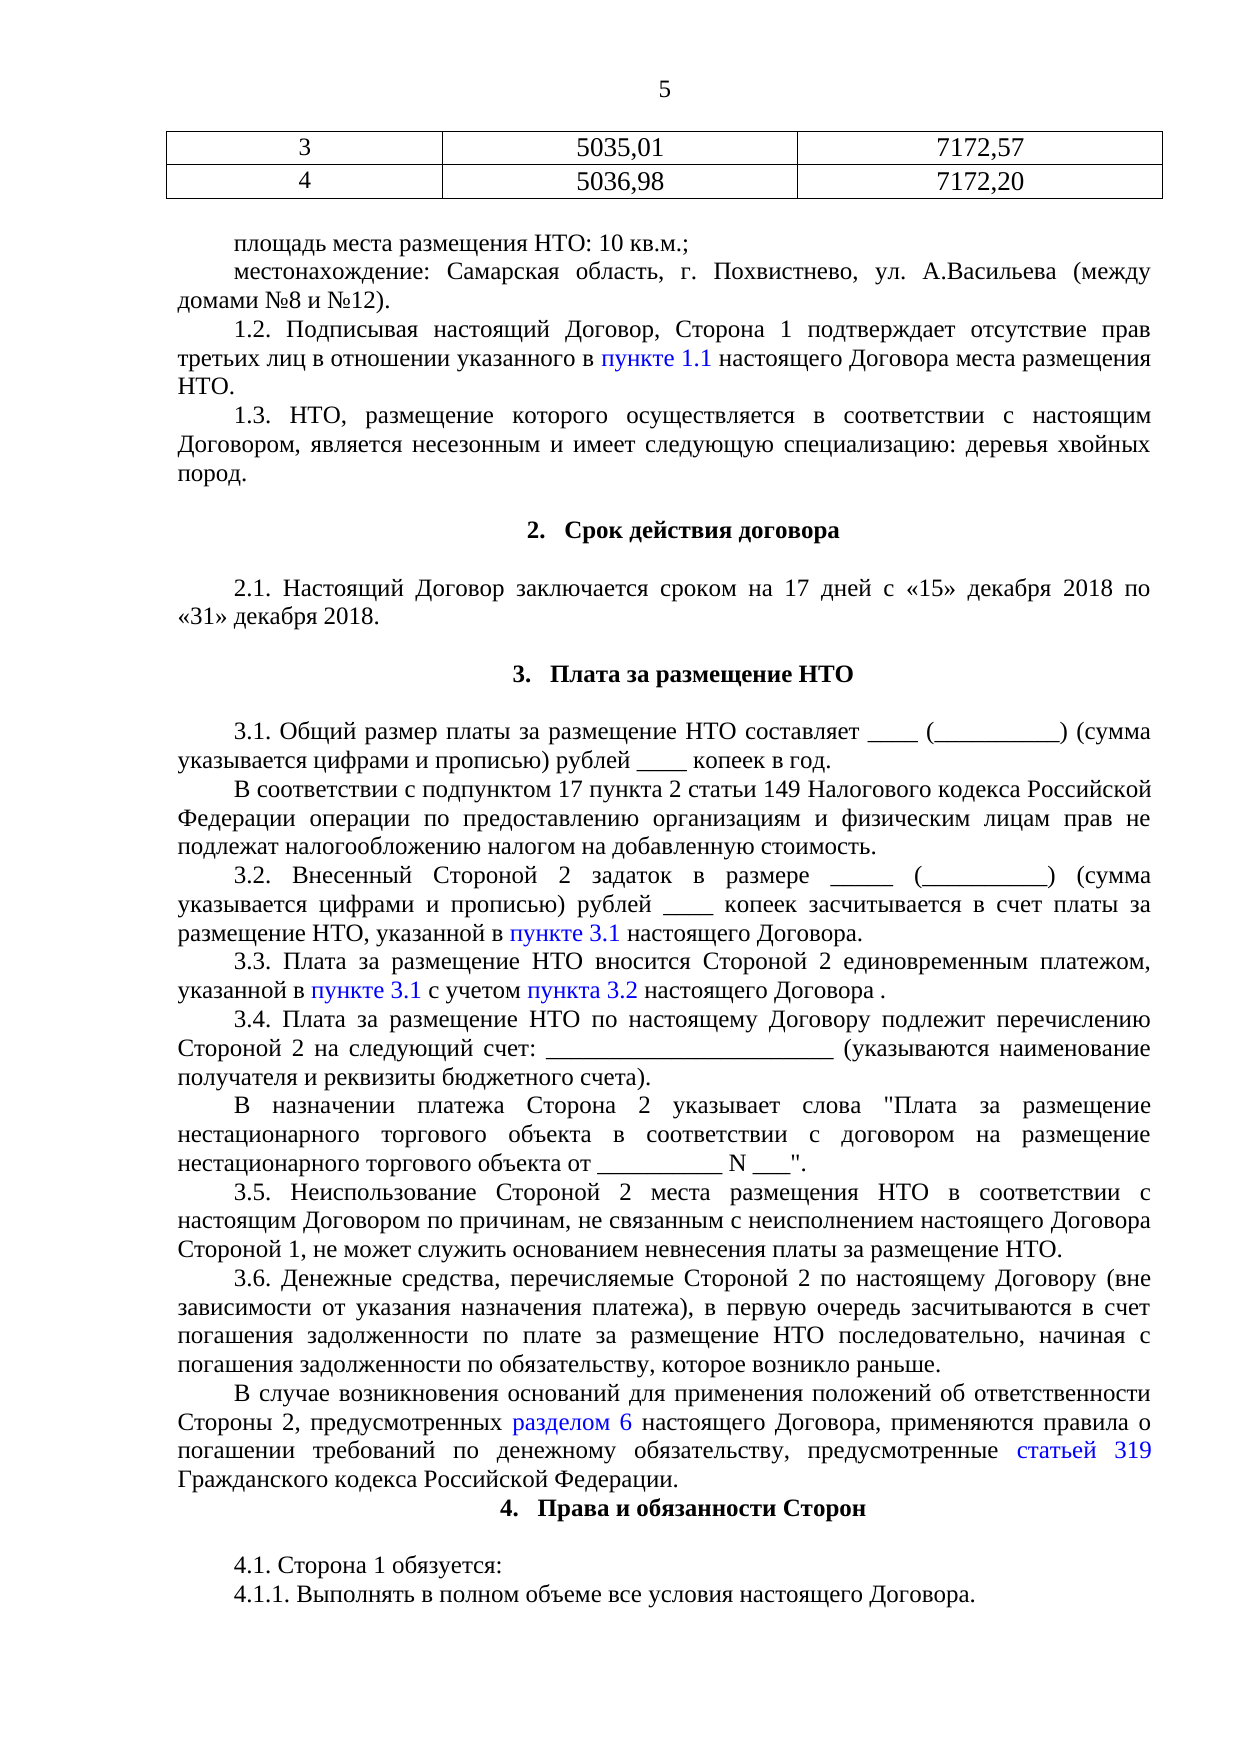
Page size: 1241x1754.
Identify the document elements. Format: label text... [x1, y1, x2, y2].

list Плата за размещение НТО [215, 659, 1152, 688]
table_cell 4 [167, 165, 442, 198]
text 1.3. НТО, размещение которого осуществляется в соответствии с настоящим Договором, является несезонным и имеет следующую специализацию: деревья хвойных пород. [177, 400, 1152, 486]
text площадь места размещения НТО: 10 кв.м.; [177, 228, 1152, 256]
table_cell 5035,01 [443, 132, 797, 164]
text 1.2. Подписывая настоящий Договор, Сторона 1 подтверждает отсутствие прав третьих лиц в отношении указанного в пункте 1.1 настоящего Договора места размещения НТО. [177, 314, 1152, 400]
text В соответствии с подпунктом 17 пункта 2 статьи 149 Налогового кодекса Российской Федерации операции по предоставлению организациям и физическим лицам прав не подлежат налогообложению налогом на добавленную стоимость. [177, 774, 1152, 860]
list Срок действия договора [215, 515, 1152, 544]
text 3.1. Общий размер платы за размещение НТО составляет ____ (__________) (сумма указывается цифрами и прописью) рублей ____ копеек в год. [177, 716, 1152, 774]
text 4.1.1. Выполнять в полном объеме все условия настоящего Договора. [177, 1579, 1152, 1608]
text 2.1. Настоящий Договор заключается сроком на 17 дней с «15» декабря 2018 по «31» декабря 2018. [177, 573, 1152, 630]
table_cell 7172,57 [798, 132, 1162, 164]
text В случае возникновения оснований для применения положений об ответственности Стороны 2, предусмотренных разделом 6 настоящего Договора, применяются правила о погашении требований по денежному обязательству, предусмотренные статьей 319 Гражданского кодекса Российской Федерации. [177, 1378, 1152, 1493]
table_cell 3 [167, 132, 442, 164]
text 3.4. Плата за размещение НТО по настоящему Договору подлежит перечислению Стороной 2 на следующий счет: _______________________ (указываются наименование получателя и реквизиты бюджетного счета). [177, 1004, 1152, 1090]
text 4.1. Сторона 1 обязуется: [177, 1550, 1152, 1579]
text местонахождение: Самарская область, г. Похвистнево, ул. А.Васильева (между домами №8 и №12). [177, 256, 1152, 314]
text В назначении платежа Сторона 2 указывает слова "Плата за размещение нестационарного торгового объекта в соответствии с договором на размещение нестационарного торгового объекта от __________ N ___". [177, 1090, 1152, 1177]
text 3.2. Внесенный Стороной 2 задаток в размере _____ (__________) (сумма указывается цифрами и прописью) рублей ____ копеек засчитывается в счет платы за размещение НТО, указанной в пункте 3.1 настоящего Договора. [177, 860, 1152, 946]
text 3.3. Плата за размещение НТО вносится Стороной 2 единовременным платежом, указанной в пункте 3.1 с учетом пункта 3.2 настоящего Договора . [177, 946, 1152, 1004]
table_cell 7172,20 [798, 165, 1162, 198]
text 3.6. Денежные средства, перечисляемые Стороной 2 по настоящему Договору (вне зависимости от указания назначения платежа), в первую очередь засчитываются в счет погашения задолженности по плате за размещение НТО последовательно, начиная с погашения задолженности по обязательству, которое возникло раньше. [177, 1263, 1152, 1378]
list Права и обязанности Сторон [215, 1493, 1152, 1522]
text 3.5. Неиспользование Стороной 2 места размещения НТО в соответствии с настоящим Договором по причинам, не связанным с неисполнением настоящего Договора Стороной 1, не может служить основанием невнесения платы за размещение НТО. [177, 1177, 1152, 1263]
table_cell 5036,98 [443, 165, 797, 198]
